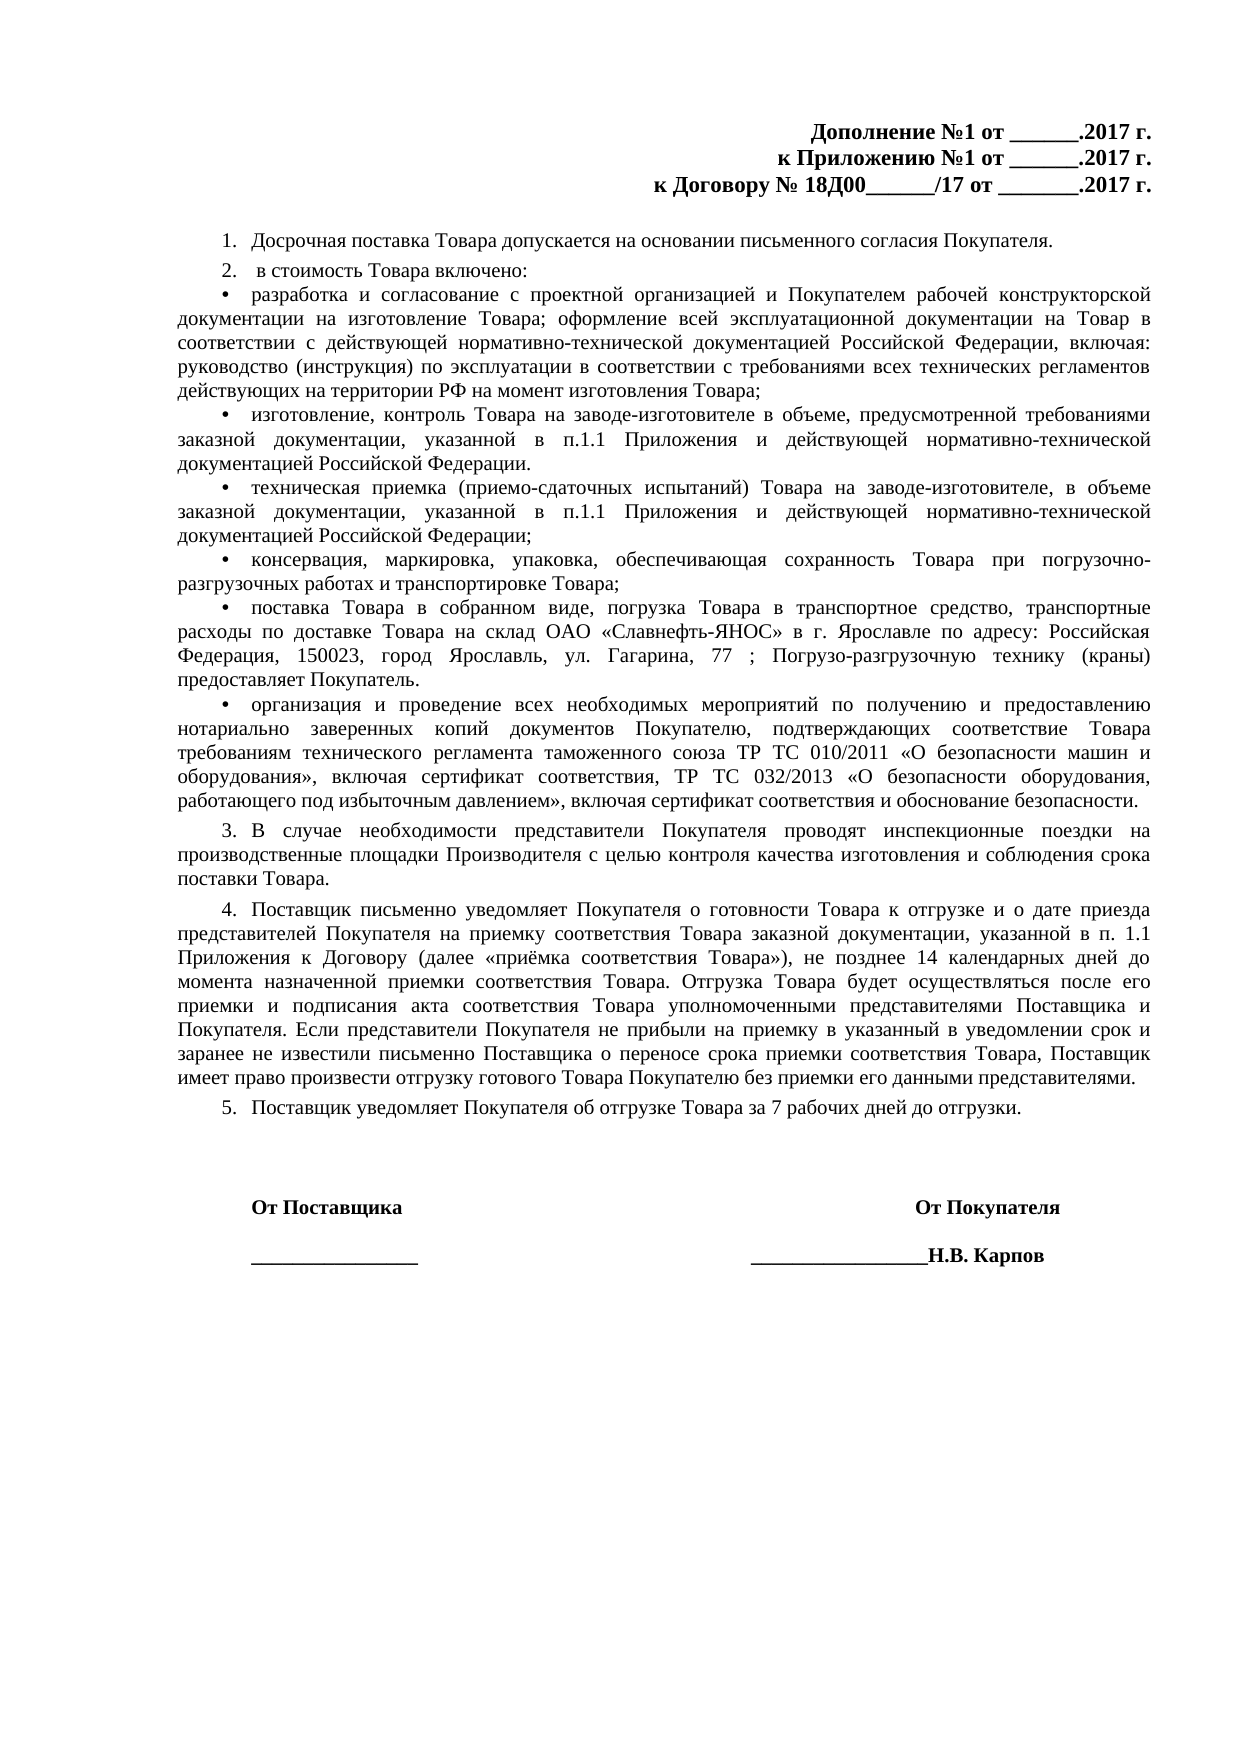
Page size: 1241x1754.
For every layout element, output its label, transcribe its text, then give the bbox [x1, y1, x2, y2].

list Досрочная поставка Товара допускается на основании письменного согласия Покупателя. [177, 227, 1152, 252]
text ________________ _________________Н.В. Карпов [251, 1243, 1152, 1267]
list организация и проведение всех необходимых мероприятий по получению и предоставлению нотариально заверенных копий документов Покупателю, подтверждающих соответствие Товара требованиям технического регламента таможенного союза ТР ТС 010/2011 «О безопасности машин и оборудования», включая сертификат соответствия, ТР ТС 032/2013 «О безопасности оборудования, работающего под избыточным давлением», включая сертификат соответствия и обоснование безопасности. [177, 691, 1152, 812]
text к Приложению №1 от ______.2017 г. [177, 144, 1152, 171]
list разработка и согласование с проектной организацией и Покупателем рабочей конструкторской документации на изготовление Товара; оформление всей эксплуатационной документации на Товар в соответствии с действующей нормативно-технической документацией Российской Федерации, включая: руководство (инструкция) по эксплуатации в соответствии с требованиями всех технических регламентов действующих на территории РФ на момент изготовления Товара; [177, 282, 1152, 402]
text От Поставщика От Покупателя [251, 1195, 1152, 1219]
list Поставщик уведомляет Покупателя об отгрузке Товара за 7 рабочих дней до отгрузки. [177, 1095, 1152, 1119]
list В случае необходимости представители Покупателя проводят инспекционные поездки на производственные площадки Производителя с целью контроля качества изготовления и соблюдения срока поставки Товара. [177, 818, 1152, 890]
list изготовление, контроль Товара на заводе-изготовителе в объеме, предусмотренной требованиями заказной документации, указанной в п.1.1 Приложения и действующей нормативно-технической документацией Российской Федерации. [177, 402, 1152, 474]
list техническая приемка (приемо-сдаточных испытаний) Товара на заводе-изготовителе, в объеме заказной документации, указанной в п.1.1 Приложения и действующей нормативно-технической документацией Российской Федерации; [177, 474, 1152, 547]
list поставка Товара в собранном виде, погрузка Товара в транспортное средство, транспортные расходы по доставке Товара на склад ОАО «Славнефть-ЯНОС» в г. Ярославле по адресу: Российская Федерация, 150023, город Ярославль, ул. Гагарина, 77 ; Погрузо-разгрузочную технику (краны) предоставляет Покупатель. [177, 595, 1152, 691]
list Поставщик письменно уведомляет Покупателя о готовности Товара к отгрузке и о дате приезда представителей Покупателя на приемку соответствия Товара заказной документации, указанной в п. 1.1 Приложения к Договору (далее «приёмка соответствия Товара»), не позднее 14 календарных дней до момента назначенной приемки соответствия Товара. Отгрузка Товара будет осуществляться после его приемки и подписания акта соответствия Товара уполномоченными представителями Поставщика и Покупателя. Если представители Покупателя не прибыли на приемку в указанный в уведомлении срок и заранее не известили письменно Поставщика о переносе срока приемки соответствия Товара, Поставщик имеет право произвести отгрузку готового Товара Покупателю без приемки его данными представителями. [177, 897, 1152, 1089]
text к Договору № 18Д00______/17 от _______.2017 г. [177, 171, 1152, 197]
text Дополнение №1 от ______.2017 г. [177, 118, 1152, 144]
list в стоимость Товара включено: [177, 258, 1152, 282]
list консервация, маркировка, упаковка, обеспечивающая сохранность Товара при погрузочно-разгрузочных работах и транспортировке Товара; [177, 547, 1152, 595]
